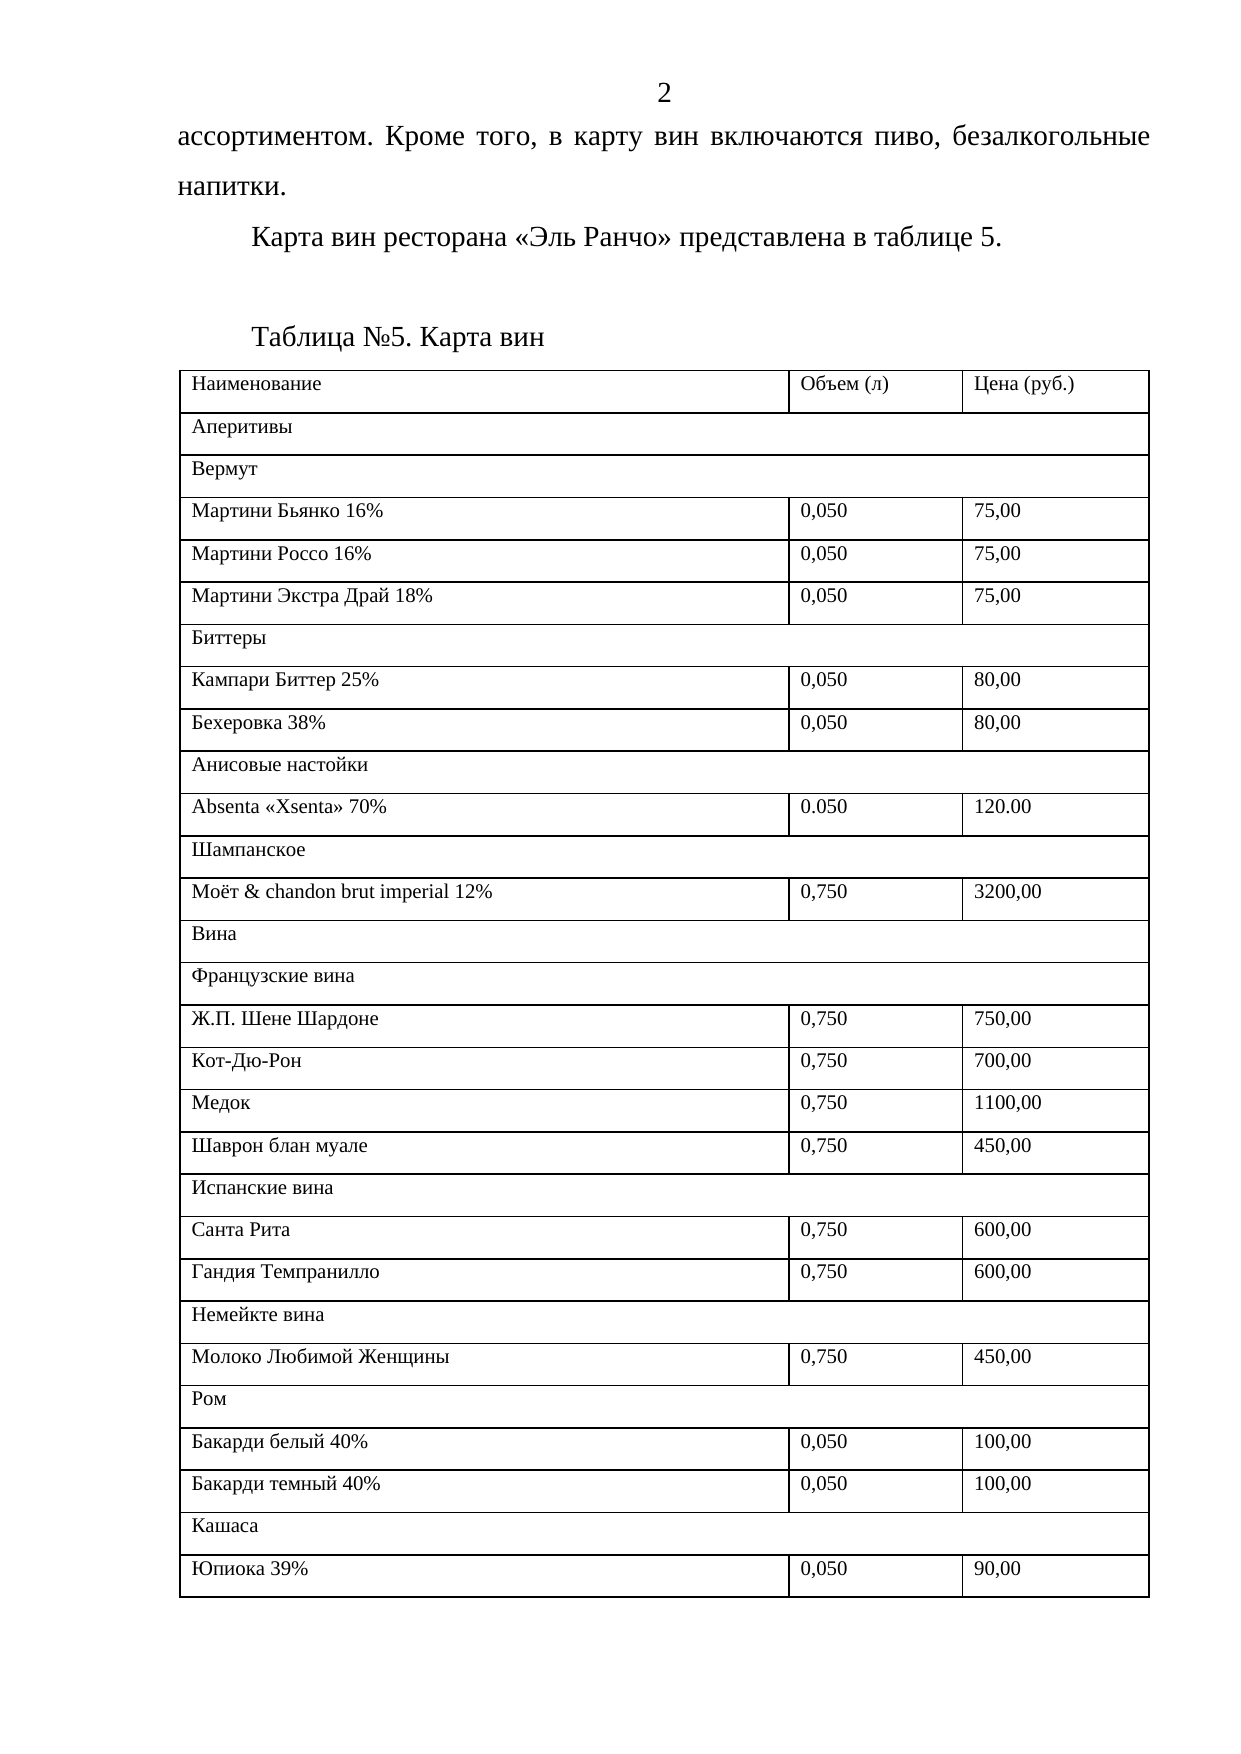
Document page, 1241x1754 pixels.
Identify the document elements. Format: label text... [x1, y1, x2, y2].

table_cell Юпиока 39% [181, 1556, 788, 1596]
table_cell 0.050 [790, 794, 962, 835]
table_cell 0,750 [790, 1006, 962, 1046]
table_cell Французские вина [181, 963, 1148, 1004]
table_cell Ж.П. Шене Шардоне [181, 1006, 788, 1046]
table_cell Бехеровка 38% [181, 710, 788, 750]
table_cell 100,00 [963, 1429, 1148, 1469]
text Таблица №5. Карта вин [177, 319, 1152, 353]
table_cell 450,00 [963, 1344, 1148, 1385]
table_cell 0,750 [790, 1133, 962, 1173]
table_cell 0,750 [790, 1260, 962, 1300]
table_cell 0,750 [790, 1344, 962, 1385]
table_cell 750,00 [963, 1006, 1148, 1046]
table_cell Испанские вина [181, 1175, 1148, 1216]
table_cell 0,750 [790, 1090, 962, 1131]
table_cell Мартини Бьянко 16% [181, 498, 788, 539]
table_cell 75,00 [963, 583, 1148, 623]
table_header Объем (л) [790, 371, 962, 412]
table_cell 0,050 [790, 1556, 962, 1596]
table_cell Кашаса [181, 1513, 1148, 1554]
table_cell 1100,00 [963, 1090, 1148, 1131]
table_cell 450,00 [963, 1133, 1148, 1173]
table_cell Немейкте вина [181, 1302, 1148, 1342]
table_cell Вина [181, 921, 1148, 962]
table_header Наименование [181, 371, 788, 412]
table_cell 80,00 [963, 667, 1148, 708]
table_cell Санта Рита [181, 1217, 788, 1258]
table_cell Аперитивы [181, 414, 1148, 454]
table_cell 0,050 [790, 1429, 962, 1469]
table_cell Шампанское [181, 837, 1148, 877]
table_cell Ром [181, 1386, 1148, 1427]
table_cell 0,050 [790, 1471, 962, 1512]
table_cell Мартини Россо 16% [181, 541, 788, 581]
table_cell 0,050 [790, 541, 962, 581]
table_cell 75,00 [963, 498, 1148, 539]
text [177, 118, 1152, 202]
table_cell Анисовые настойки [181, 752, 1148, 793]
table_cell Молоко Любимой Женщины [181, 1344, 788, 1385]
table_cell Бакарди белый 40% [181, 1429, 788, 1469]
table_cell 100,00 [963, 1471, 1148, 1512]
table_cell 75,00 [963, 541, 1148, 581]
table_cell 0,750 [790, 879, 962, 919]
table_cell Гандия Темпранилло [181, 1260, 788, 1300]
table_cell Absenta «Xsenta» 70% [181, 794, 788, 835]
table_cell 120.00 [963, 794, 1148, 835]
table_cell Медок [181, 1090, 788, 1131]
table_cell 3200,00 [963, 879, 1148, 919]
table_header Цена (руб.) [963, 371, 1148, 412]
table_cell Шаврон блан муале [181, 1133, 788, 1173]
table_cell 90,00 [963, 1556, 1148, 1596]
table_cell 700,00 [963, 1048, 1148, 1089]
table_cell 0,750 [790, 1217, 962, 1258]
table_cell Кампари Биттер 25% [181, 667, 788, 708]
table_cell Биттеры [181, 625, 1148, 666]
table_cell Бакарди темный 40% [181, 1471, 788, 1512]
table_cell 0,050 [790, 498, 962, 539]
table_cell Вермут [181, 456, 1148, 497]
table_cell 0,050 [790, 583, 962, 623]
table_cell Мартини Экстра Драй 18% [181, 583, 788, 623]
table_cell Кот-Дю-Рон [181, 1048, 788, 1089]
table_cell 0,050 [790, 667, 962, 708]
table_cell 0,050 [790, 710, 962, 750]
table_cell 80,00 [963, 710, 1148, 750]
table_cell 600,00 [963, 1260, 1148, 1300]
table_cell Моёт & chandon brut imperial 12% [181, 879, 788, 919]
table_cell 0,750 [790, 1048, 962, 1089]
text Карта вин ресторана «Эль Ранчо» представлена в таблице 5. [177, 219, 1152, 252]
table_cell 600,00 [963, 1217, 1148, 1258]
